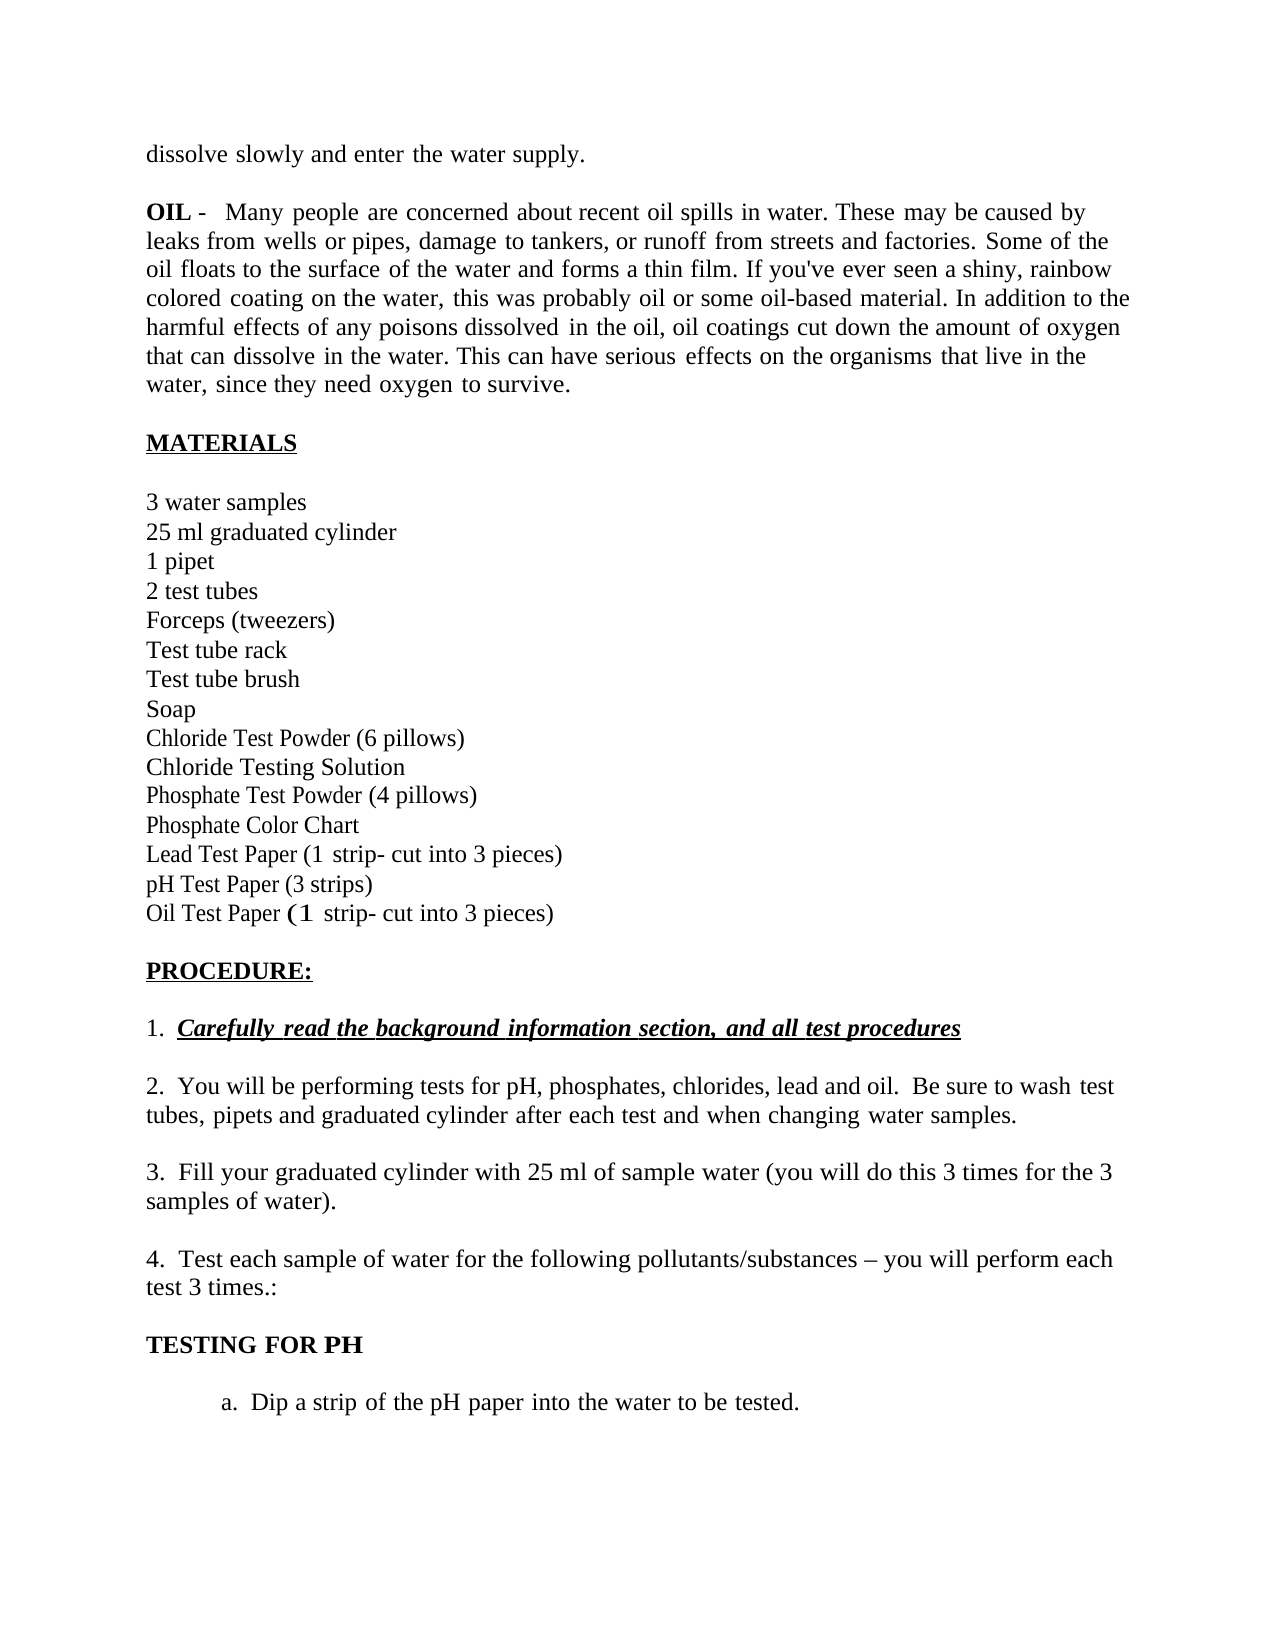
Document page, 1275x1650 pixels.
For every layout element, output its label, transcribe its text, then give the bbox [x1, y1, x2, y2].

text a. Dip a strip of the pH paper into the water to be tested. [221, 1387, 1139, 1415]
text 4. Test each sample of water for the following pollutants/substances – you will perform each test 3 times.: [146, 1244, 1139, 1301]
text 2 test tubes [146, 576, 1139, 604]
text Chloride Test Powder (6 pillows) [146, 723, 1139, 752]
text OIL - Many people are concerned about recent oil spills in water. These may be caused by leaks from wells or pipes, damage to tankers, or runoff from streets and factories. Some of the oil floats to the surface of the water and forms a thin film. If you've ever seen a shiny, rainbow colored coating on the water, this was probably oil or some oil-based material. In addition to the harmful effects of any poisons dissolved in the oil, oil coatings cut down the amount of oxygen that can dissolve in the water. This can have serious effects on the organisms that live in the water, since they need oxygen to survive. [146, 197, 1139, 398]
text MATERIALS [146, 428, 1139, 457]
text Chloride Testing Solution [146, 752, 1139, 780]
text 1. Carefully read the background information section, and all test procedures [146, 1013, 1139, 1042]
text Soap [146, 694, 1139, 723]
text Phosphate Color Chart [146, 810, 1139, 839]
text 1 pipet [146, 546, 1139, 575]
text TESTING FOR PH [146, 1330, 1139, 1359]
text 3 water samples [146, 487, 1139, 516]
text 2. You will be performing tests for pH, phosphates, chlorides, lead and oil. Be sure to wash test tubes, pipets and graduated cylinder after each test and when changing water samples. [146, 1071, 1139, 1129]
text 25 ml graduated cylinder [146, 517, 1139, 545]
text Lead Test Paper (1 strip- cut into 3 pieces) [146, 839, 1139, 868]
text Phosphate Test Powder (4 pillows) [146, 780, 1139, 809]
text Test tube brush [146, 664, 1139, 693]
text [146, 139, 1139, 168]
text 3. Fill your graduated cylinder with 25 ml of sample water (you will do this 3 times for the 3 samples of water). [146, 1157, 1139, 1215]
text Oil Test Paper (1 strip- cut into 3 pieces) [146, 898, 1139, 927]
text Test tube rack [146, 635, 1139, 664]
text pH Test Paper (3 strips) [146, 869, 1139, 898]
text Forceps (tweezers) [146, 605, 1139, 634]
text PROCEDURE: [146, 956, 1139, 984]
